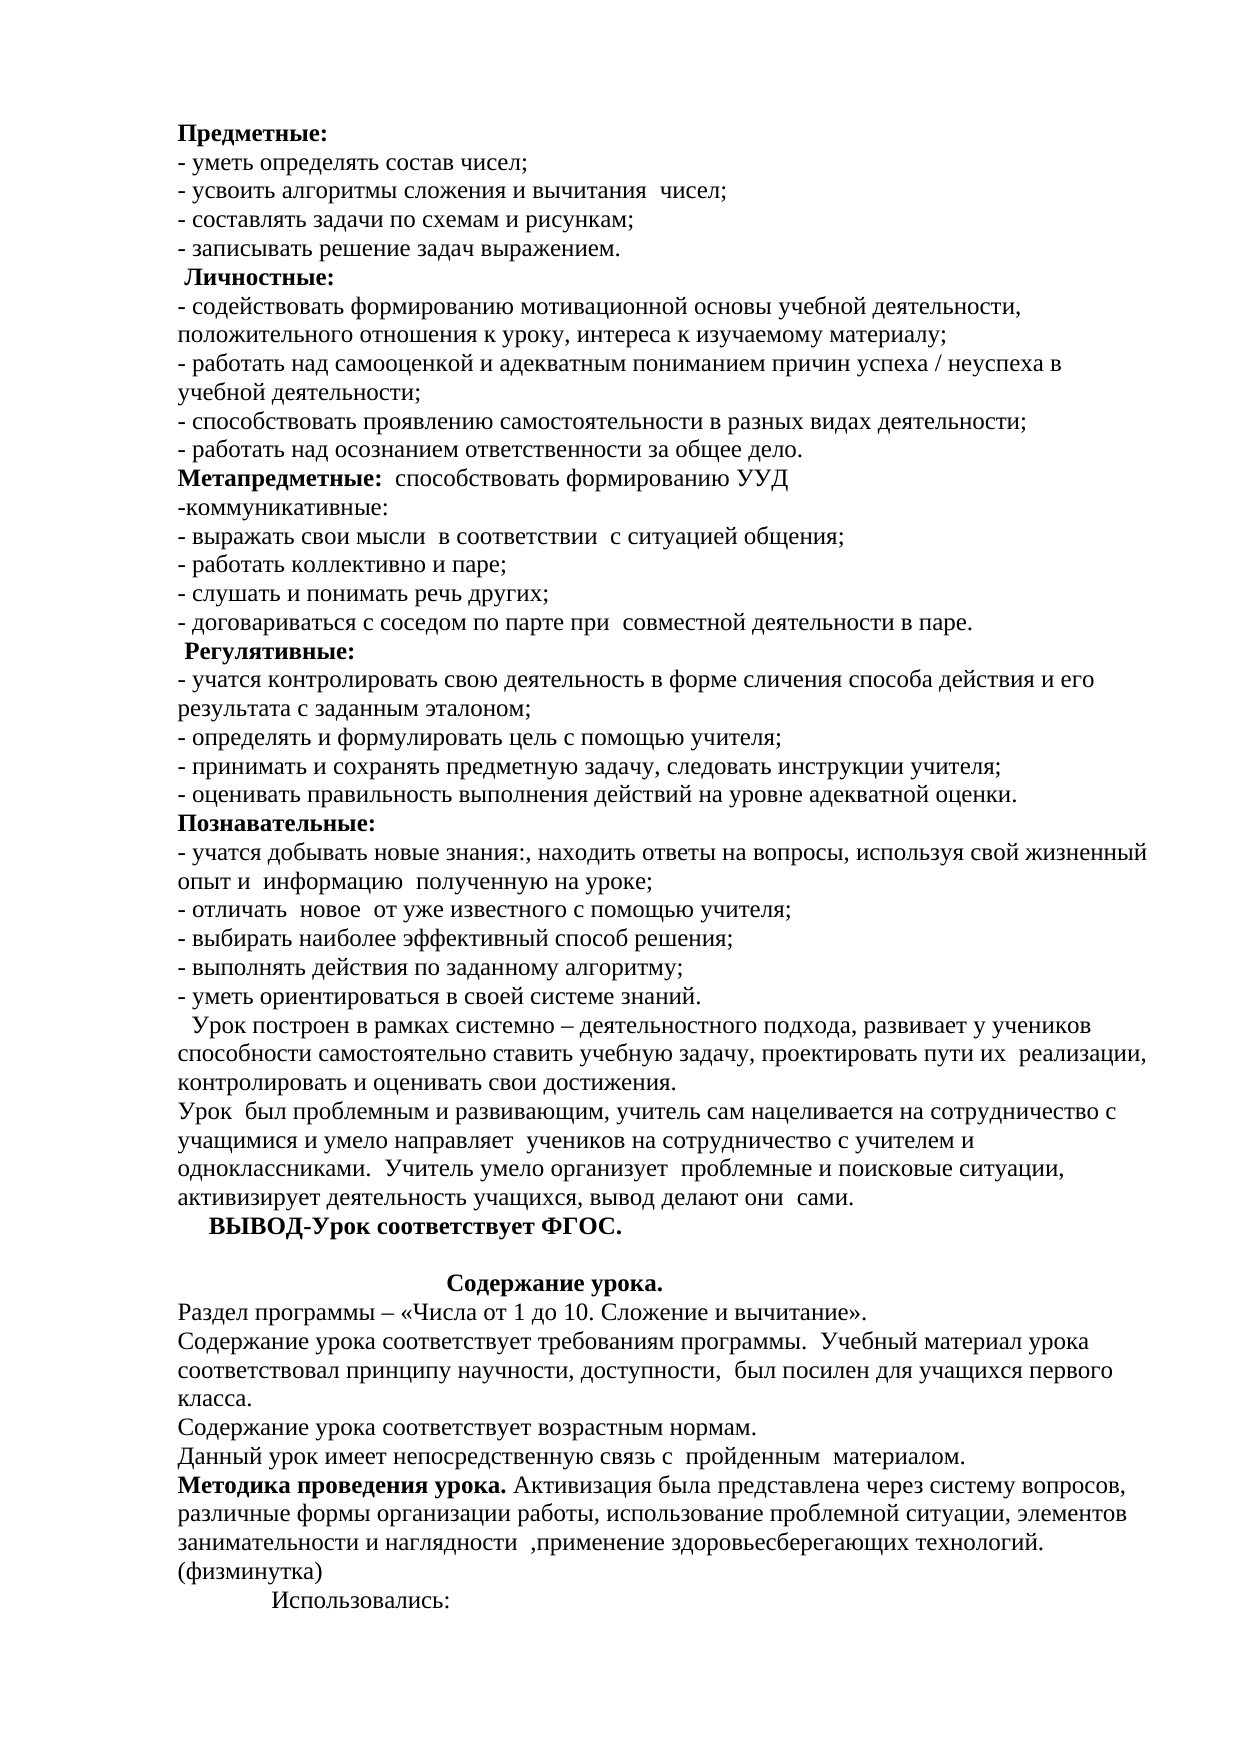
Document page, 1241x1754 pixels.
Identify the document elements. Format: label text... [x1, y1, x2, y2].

text ВЫВОД-Урок соответствует ФГОС. [177, 1211, 1152, 1240]
text Использовались: [177, 1585, 1152, 1613]
text Познавательные: [177, 808, 1152, 837]
text - выражать свои мысли в соответствии с ситуацией общения; [177, 521, 1152, 549]
text Раздел программы – «Числа от 1 до 10. Сложение и вычитание». [177, 1297, 1152, 1326]
text Урок построен в рамках системно – деятельностного подхода, развивает у учеников способности самостоятельно ставить учебную задачу, проектировать пути их реализации, контролировать и оценивать свои достижения. [177, 1009, 1152, 1096]
text Содержание урока соответствует возрастным нормам. [177, 1412, 1152, 1441]
text - записывать решение задач выражением. [177, 233, 1152, 262]
text - содействовать формированию мотивационной основы учебной деятельности, положительного отношения к уроку, интереса к изучаемому материалу; [177, 291, 1152, 348]
text - работать коллективно и паре; [177, 549, 1152, 578]
text - договариваться с соседом по парте при совместной деятельности в паре. [177, 607, 1152, 636]
text -коммуникативные: [177, 492, 1152, 521]
text Предметные: [177, 118, 1152, 147]
text Личностные: [177, 262, 1152, 291]
text Методика проведения урока. Активизация была представлена через систему вопросов, различные формы организации работы, использование проблемной ситуации, элементов занимательности и наглядности ,применение здоровьесберегающих технологий.(физминутка) [177, 1470, 1152, 1585]
text - принимать и сохранять предметную задачу, следовать инструкции учителя; [177, 751, 1152, 779]
text - отличать новое от уже известного с помощью учителя; [177, 894, 1152, 923]
text Содержание урока соответствует требованиям программы. Учебный материал урока соответствовал принципу научности, доступности, был посилен для учащихся первого класса. [177, 1326, 1152, 1412]
text Содержание урока. [177, 1268, 1152, 1297]
text - учатся контролировать свою деятельность в форме сличения способа действия и его результата с заданным эталоном; [177, 664, 1152, 722]
text Урок был проблемным и развивающим, учитель сам нацеливается на сотрудничество с учащимися и умело направляет учеников на сотрудничество с учителем и одноклассниками. Учитель умело организует проблемные и поисковые ситуации, активизирует деятельность учащихся, вывод делают они сами. [177, 1096, 1152, 1211]
text - выполнять действия по заданному алгоритму; [177, 952, 1152, 981]
text - оценивать правильность выполнения действий на уровне адекватной оценки. [177, 779, 1152, 808]
text Регулятивные: [177, 636, 1152, 664]
text - выбирать наиболее эффективный способ решения; [177, 923, 1152, 952]
text Данный урок имеет непосредственную связь с пройденным материалом. [177, 1441, 1152, 1470]
text - определять и формулировать цель с помощью учителя; [177, 722, 1152, 751]
text - учатся добывать новые знания:, находить ответы на вопросы, используя свой жизненный опыт и информацию полученную на уроке; [177, 837, 1152, 894]
text - работать над самооценкой и адекватным пониманием причин успеха / неуспеха в учебной деятельности; [177, 348, 1152, 406]
text - уметь определять состав чисел; [177, 147, 1152, 176]
text Метапредметные: способствовать формированию УУД [177, 463, 1152, 492]
text - составлять задачи по схемам и рисункам; [177, 204, 1152, 233]
text - способствовать проявлению самостоятельности в разных видах деятельности; [177, 406, 1152, 434]
text - усвоить алгоритмы сложения и вычитания чисел; [177, 176, 1152, 204]
text - работать над осознанием ответственности за общее дело. [177, 434, 1152, 463]
text - уметь ориентироваться в своей системе знаний. [177, 981, 1152, 1009]
text - слушать и понимать речь других; [177, 578, 1152, 607]
